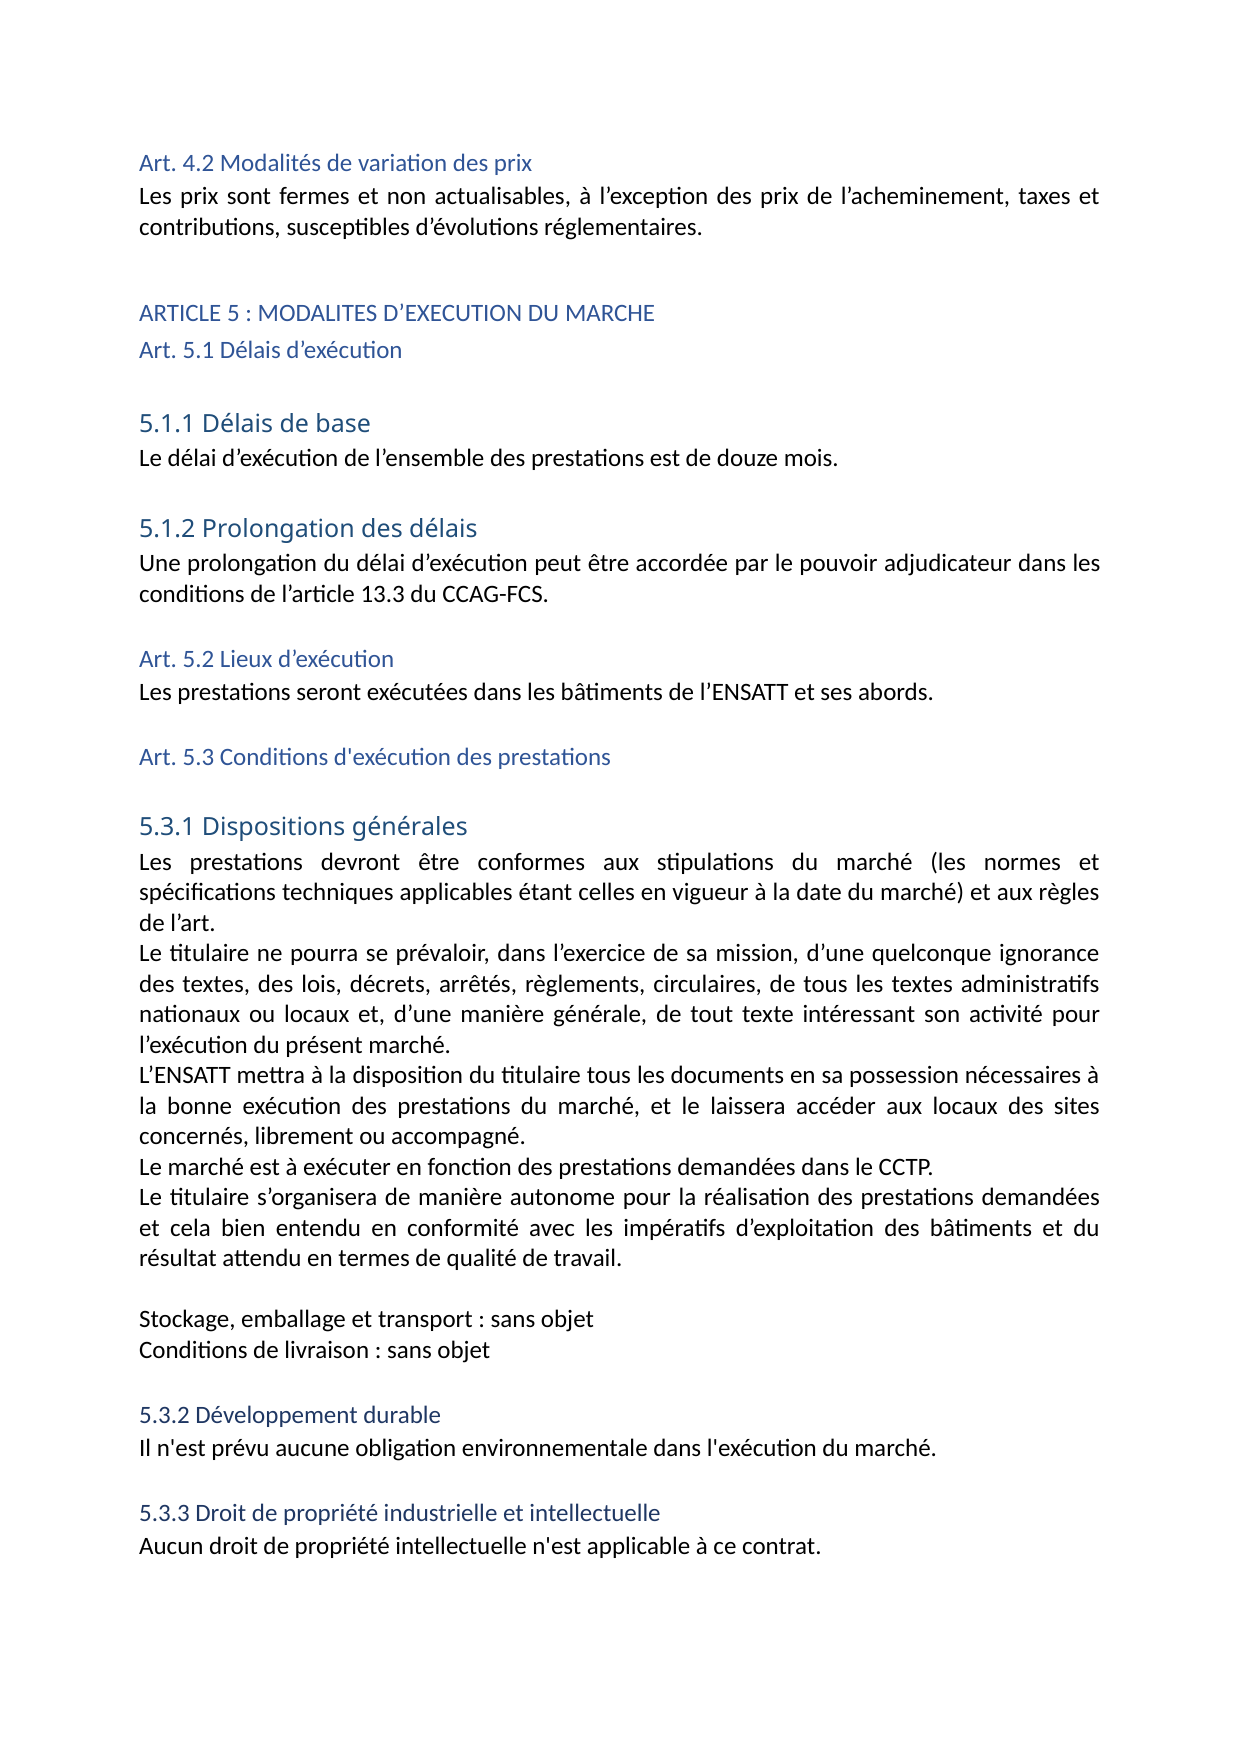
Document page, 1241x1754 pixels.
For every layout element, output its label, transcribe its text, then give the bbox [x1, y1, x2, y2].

subtitle 5.3.3 Droit de propriété industrielle et intellectuelle [139, 1497, 1101, 1528]
subtitle 5.1.2 Prolongation des délais [139, 511, 1101, 545]
text Les prix sont fermes et non actualisables, à l’exception des prix de l’acheminement, taxes et contributions, susceptibles d’évolutions réglementaires. [139, 181, 1101, 242]
subtitle 5.1.1 Délais de base [139, 405, 1101, 439]
subtitle 5.3.1 Dispositions générales [139, 809, 1101, 843]
subtitle Art. 5.3 Conditions d'exécution des prestations [139, 741, 1101, 772]
text Les prestations seront exécutées dans les bâtiments de l’ENSATT et ses abords. [139, 676, 1101, 707]
text Aucun droit de propriété intellectuelle n'est applicable à ce contrat. [139, 1530, 1101, 1561]
subtitle Art. 5.2 Lieux d’exécution [139, 643, 1101, 674]
text Le titulaire ne pourra se prévaloir, dans l’exercice de sa mission, d’une quelconque ignorance des textes, des lois, décrets, arrêtés, règlements, circulaires, de tous les textes administratifs nationaux ou locaux et, d’une manière générale, de tout texte intéressant son activité pour l’exécution du présent marché. [139, 937, 1101, 1059]
text Le délai d’exécution de l’ensemble des prestations est de douze mois. [139, 442, 1101, 473]
text L’ENSATT mettra à la disposition du titulaire tous les documents en sa possession nécessaires à la bonne exécution des prestations du marché, et le laissera accéder aux locaux des sites concernés, librement ou accompagné. [139, 1059, 1101, 1151]
subtitle Art. 4.2 Modalités de variation des prix [139, 148, 1101, 178]
text Les prestations devront être conformes aux stipulations du marché (les normes et spécifications techniques applicables étant celles en vigueur à la date du marché) et aux règles de l’art. [139, 846, 1101, 937]
subtitle Art. 5.1 Délais d’exécution [139, 334, 1101, 365]
text Une prolongation du délai d’exécution peut être accordée par le pouvoir adjudicateur dans les conditions de l’article 13.3 du CCAG-FCS. [139, 548, 1101, 609]
subtitle ARTICLE 5 : MODALITES D’EXECUTION DU MARCHE [139, 297, 1101, 328]
text Stockage, emballage et transport : sans objet [139, 1304, 1101, 1334]
text Le titulaire s’organisera de manière autonome pour la réalisation des prestations demandées et cela bien entendu en conformité avec les impératifs d’exploitation des bâtiments et du résultat attendu en termes de qualité de travail. [139, 1182, 1101, 1273]
text Conditions de livraison : sans objet [139, 1334, 1101, 1365]
subtitle 5.3.2 Développement durable [139, 1399, 1101, 1430]
text Le marché est à exécuter en fonction des prestations demandées dans le CCTP. [139, 1151, 1101, 1182]
text Il n'est prévu aucune obligation environnementale dans l'exécution du marché. [139, 1432, 1101, 1463]
